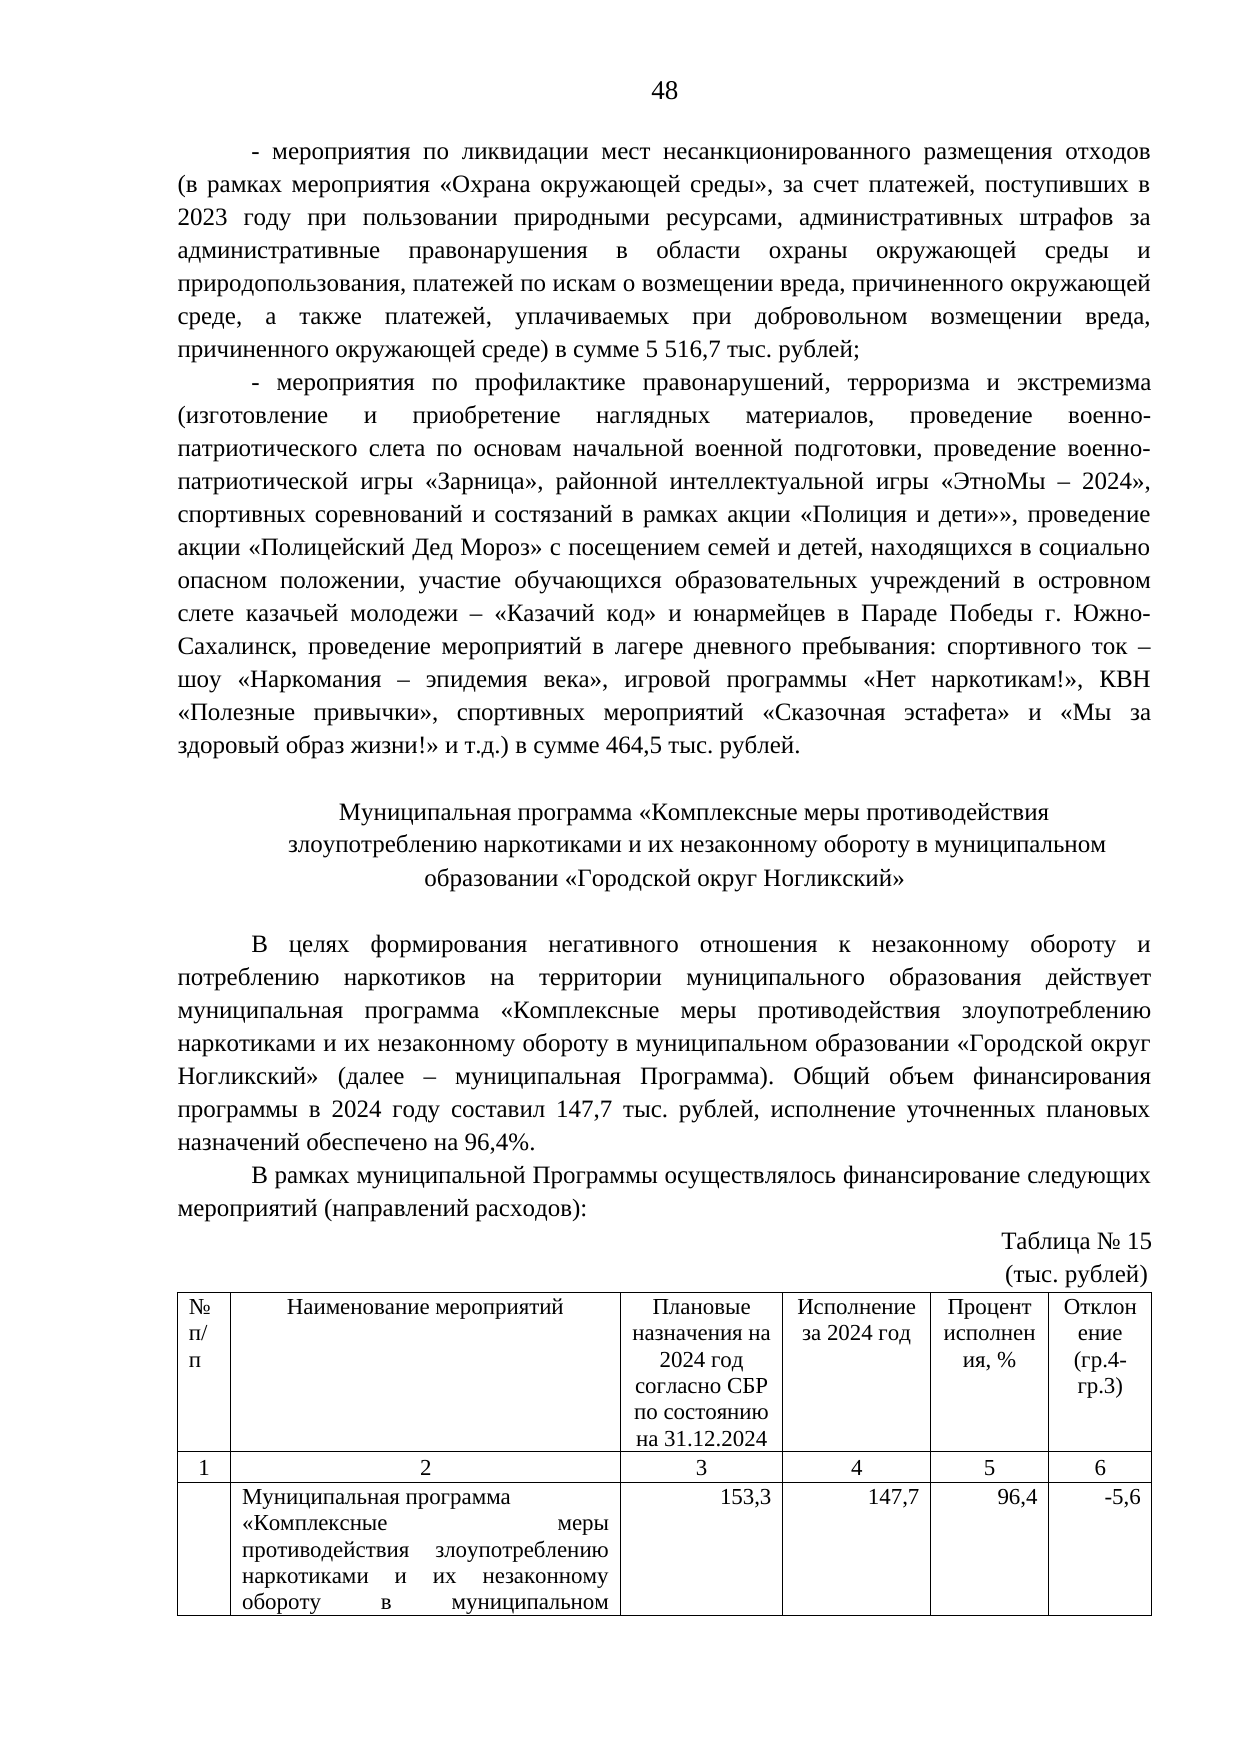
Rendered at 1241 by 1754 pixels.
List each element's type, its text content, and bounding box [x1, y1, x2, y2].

text Таблица № 15 [177, 1226, 1152, 1254]
table_cell 4 [783, 1452, 930, 1482]
table_cell 5 [931, 1452, 1048, 1482]
table_header Наименование мероприятий [231, 1293, 620, 1451]
text - мероприятия по ликвидации мест несанкционированного размещения отходов (в рамках мероприятия «Охрана окружающей среды», за счет платежей, поступивших в 2023 году при пользовании природными ресурсами, административных штрафов за административные правонарушения в области охраны окружающей среды и природопользования, платежей по искам о возмещении вреда, причиненного окружающей среде, а также платежей, уплачиваемых при добровольном возмещении вреда, причиненного окружающей среде) в сумме 5 516,7 тыс. рублей; [177, 136, 1152, 363]
table_header Процент исполнения, % [931, 1293, 1048, 1451]
table_cell -5,6 [1049, 1483, 1151, 1615]
text Муниципальная программа «Комплексные меры противодействия [177, 797, 1152, 825]
table_cell 1 [178, 1452, 230, 1482]
text В целях формирования негативного отношения к незаконному обороту и потреблению наркотиков на территории муниципального образования действует муниципальная программа «Комплексные меры противодействия злоупотреблению наркотиками и их незаконному обороту в муниципальном образовании «Городской округ Ногликский» (далее – муниципальная Программа). Общий объем финансирования программы в 2024 году составил 147,7 тыс. рублей, исполнение уточненных плановых назначений обеспечено на 96,4%. [177, 929, 1152, 1156]
text (тыс. рублей) [177, 1259, 1152, 1288]
table_cell 96,4 [931, 1483, 1048, 1615]
table_cell 3 [621, 1452, 782, 1482]
table_cell 147,7 [783, 1483, 930, 1615]
text злоупотреблению наркотиками и их незаконному обороту в муниципальном образовании «Городской округ Ногликский» [177, 829, 1152, 891]
table_cell 2 [231, 1452, 620, 1482]
text В рамках муниципальной Программы осуществлялось финансирование следующих мероприятий (направлений расходов): [177, 1160, 1152, 1222]
table_header Исполнение за 2024 год [783, 1293, 930, 1451]
table_cell 153,3 [621, 1483, 782, 1615]
table_cell [178, 1483, 230, 1615]
table_header № п/п [178, 1293, 230, 1451]
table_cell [231, 1483, 620, 1615]
table_header Отклонение (гр.4-гр.3) [1049, 1293, 1151, 1451]
table_header Плановые назначения на 2024 год согласно СБР по состоянию на 31.12.2024 [621, 1293, 782, 1451]
text - мероприятия по профилактике правонарушений, терроризма и экстремизма (изготовление и приобретение наглядных материалов, проведение военно-патриотического слета по основам начальной военной подготовки, проведение военно-патриотической игры «Зарница», районной интеллектуальной игры «ЭтноМы – 2024», спортивных соревнований и состязаний в рамках акции «Полиция и дети»», проведение акции «Полицейский Дед Мороз» с посещением семей и детей, находящихся в социально опасном положении, участие обучающихся образовательных учреждений в островном слете казачьей молодежи – «Казачий код» и юнармейцев в Параде Победы г. Южно-Сахалинск, проведение мероприятий в лагере дневного пребывания: спортивного ток – шоу «Наркомания – эпидемия века», игровой программы «Нет наркотикам!», КВН «Полезные привычки», спортивных мероприятий «Сказочная эстафета» и «Мы за здоровый образ жизни!» и т.д.) в сумме 464,5 тыс. рублей. [177, 367, 1152, 759]
table_cell 6 [1049, 1452, 1151, 1482]
